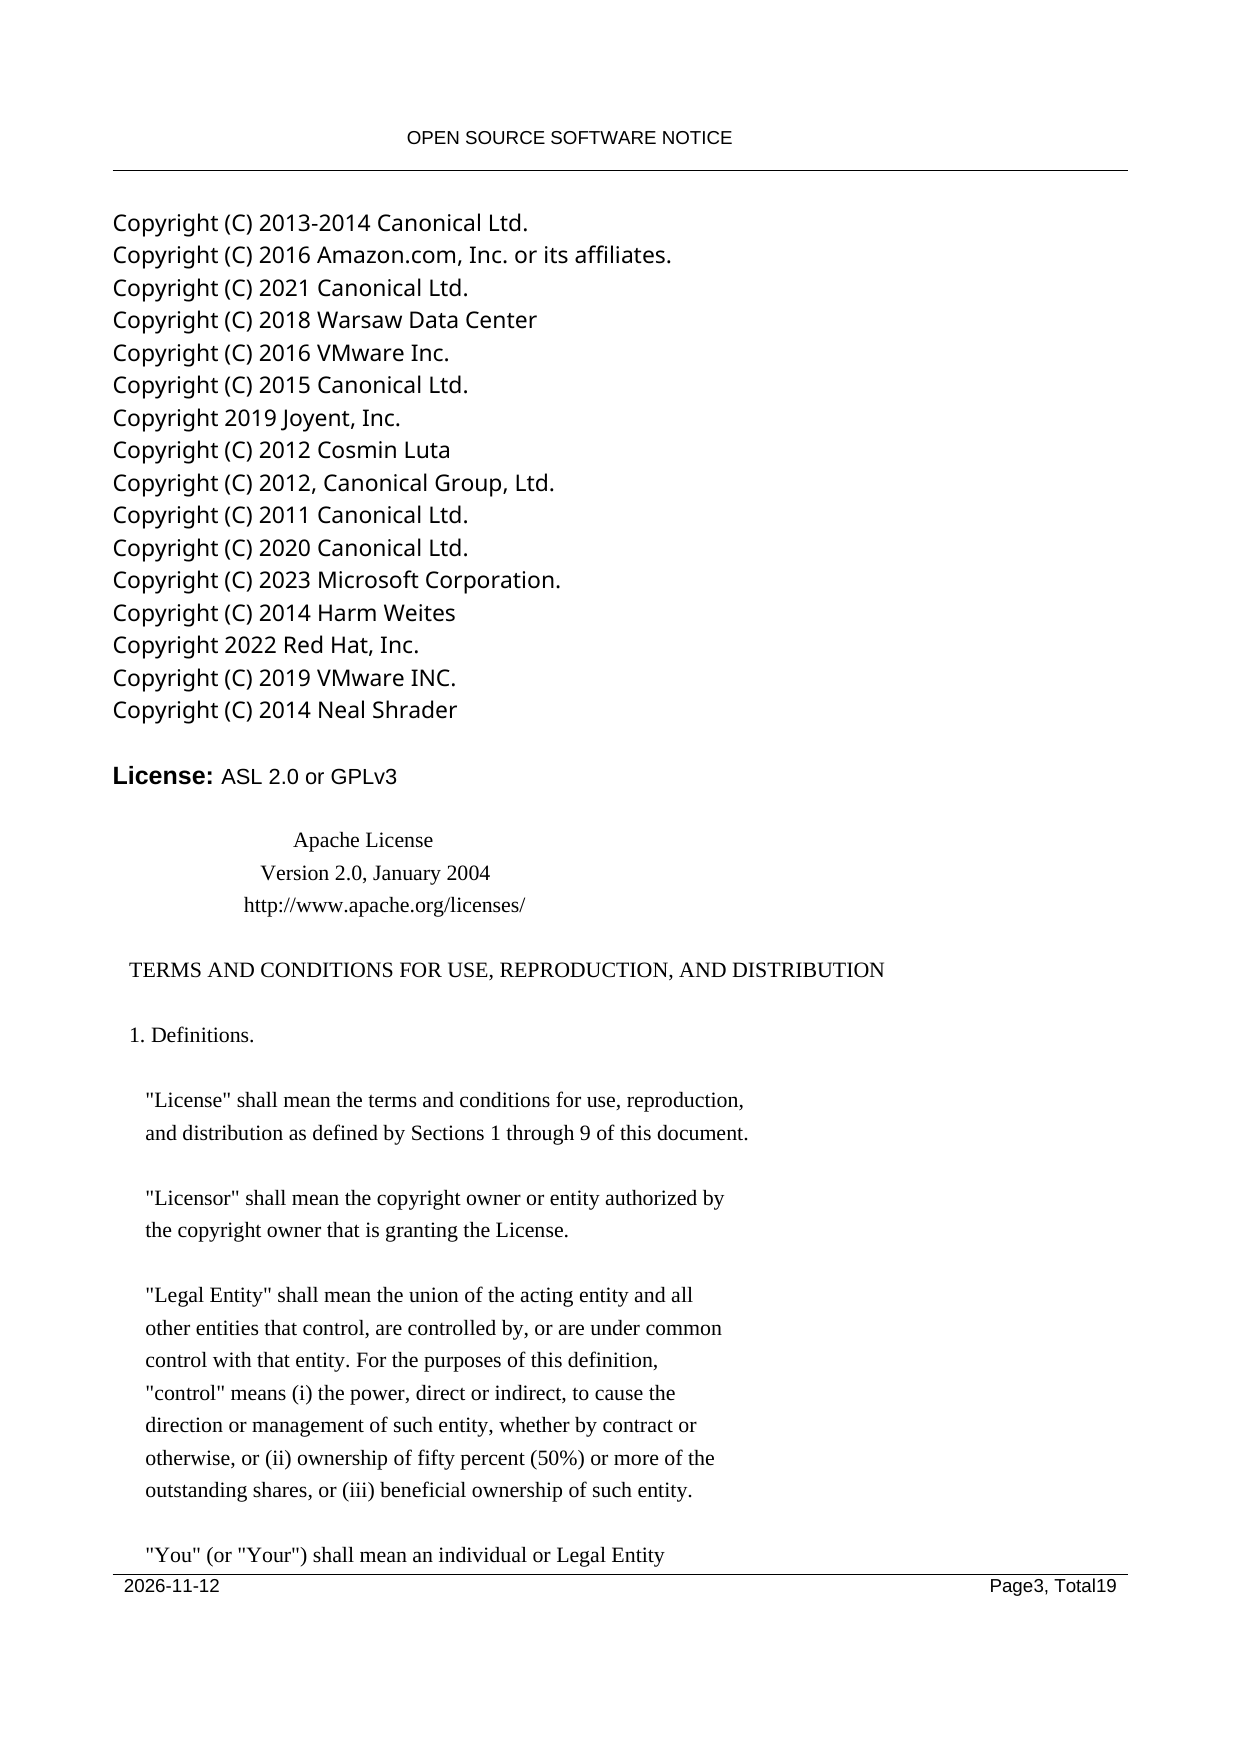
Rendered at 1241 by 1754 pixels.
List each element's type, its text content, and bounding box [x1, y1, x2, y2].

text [112, 206, 1128, 759]
text License: ASL 2.0 or GPLv3 [112, 759, 1128, 791]
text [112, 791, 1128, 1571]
